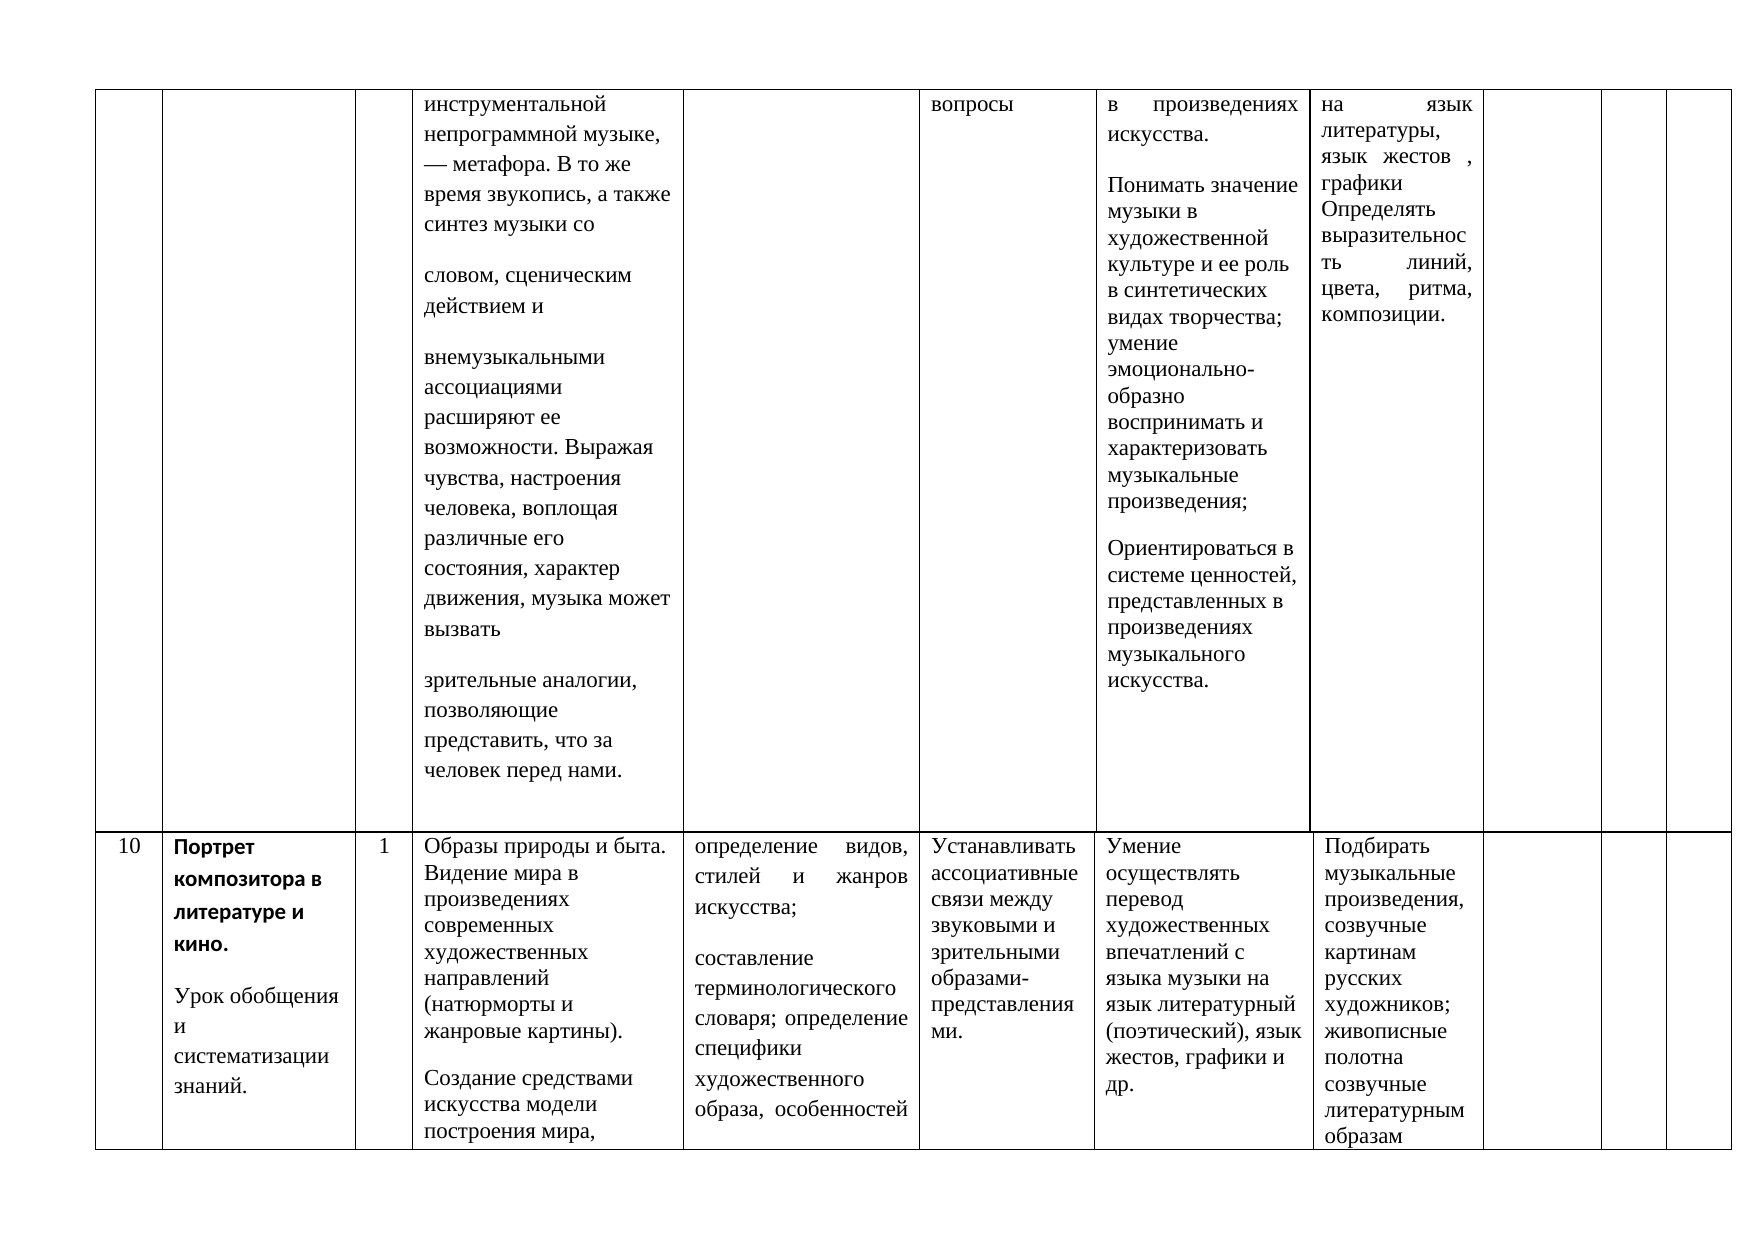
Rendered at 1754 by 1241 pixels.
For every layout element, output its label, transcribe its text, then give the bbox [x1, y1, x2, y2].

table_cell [684, 833, 919, 1149]
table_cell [1097, 90, 1309, 831]
table_cell 9 [96, 90, 162, 831]
table_cell 1 [356, 833, 412, 1149]
table_cell 10 [96, 833, 162, 1149]
table_cell [1602, 833, 1666, 1149]
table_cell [684, 90, 919, 831]
table_cell 1 [356, 90, 412, 831]
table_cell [920, 833, 1094, 1149]
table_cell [163, 90, 355, 831]
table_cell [1095, 833, 1313, 1149]
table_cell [1314, 833, 1483, 1149]
table_cell [1667, 833, 1731, 1149]
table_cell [163, 833, 355, 1149]
table_cell [1667, 90, 1731, 831]
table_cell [413, 90, 683, 831]
table_cell [1602, 90, 1666, 831]
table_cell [1311, 90, 1483, 831]
table_cell [1484, 833, 1601, 1149]
table_cell [1484, 90, 1601, 831]
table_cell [920, 90, 1096, 831]
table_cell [413, 833, 683, 1149]
